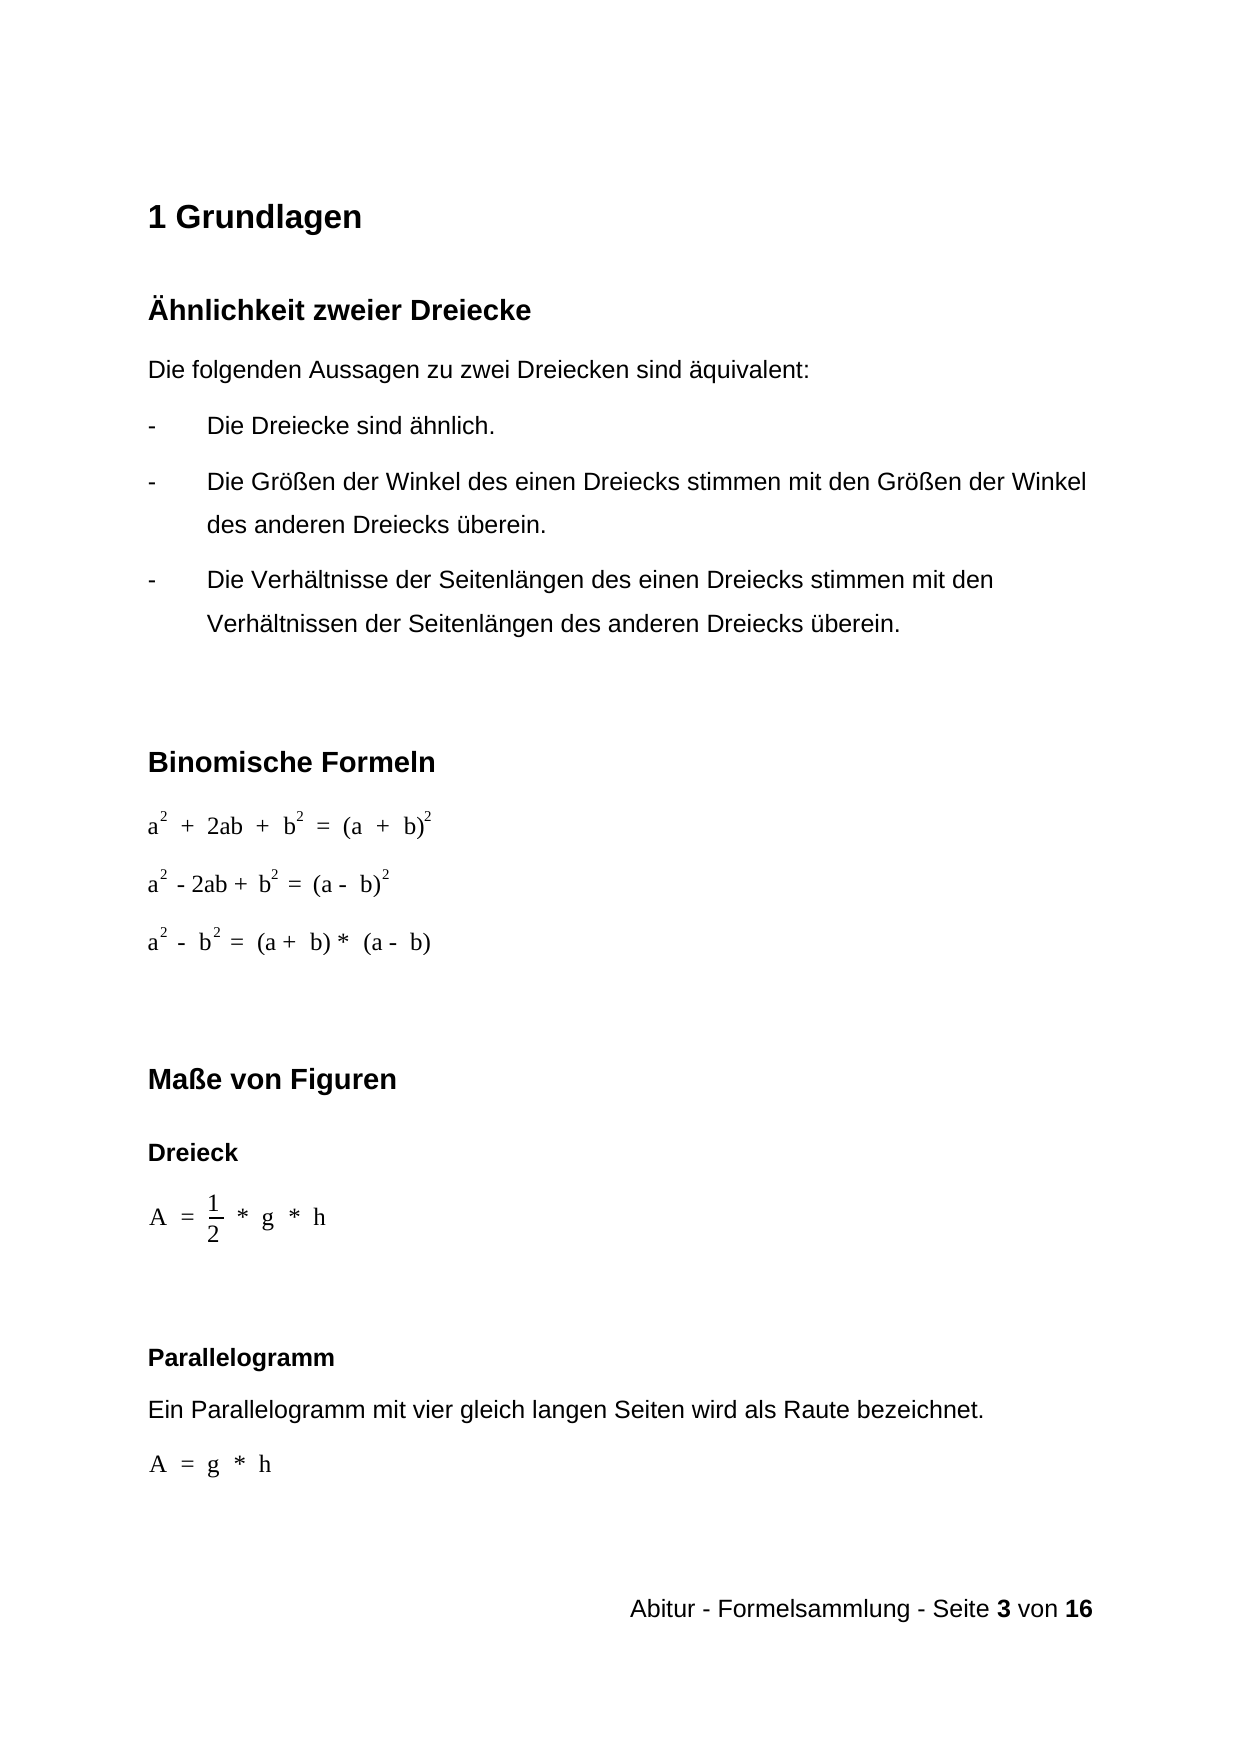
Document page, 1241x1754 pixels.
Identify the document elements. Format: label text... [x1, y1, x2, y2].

list - Die Dreiecke sind ähnlich. [148, 411, 1093, 440]
subtitle Binomische Formeln [148, 745, 1093, 778]
subtitle 1 Grundlagen [148, 198, 1093, 236]
subtitle Ähnlichkeit zweier Dreiecke [148, 293, 1093, 326]
list - Die Verhältnisse der Seitenlängen des einen Dreiecks stimmen mit den Verhältnissen der Seitenlängen des anderen Dreiecks überein. [148, 566, 1093, 637]
subtitle Dreieck [148, 1138, 1093, 1166]
text Die folgenden Aussagen zu zwei Dreiecken sind äquivalent: [148, 356, 1093, 384]
list - Die Größen der Winkel des einen Dreiecks stimmen mit den Größen der Winkel des anderen Dreiecks überein. [148, 467, 1093, 539]
subtitle Parallelogramm [148, 1343, 1093, 1372]
subtitle Maße von Figuren [148, 1062, 1093, 1096]
text Ein Parallelogramm mit vier gleich langen Seiten wird als Raute bezeichnet. [148, 1394, 1093, 1423]
